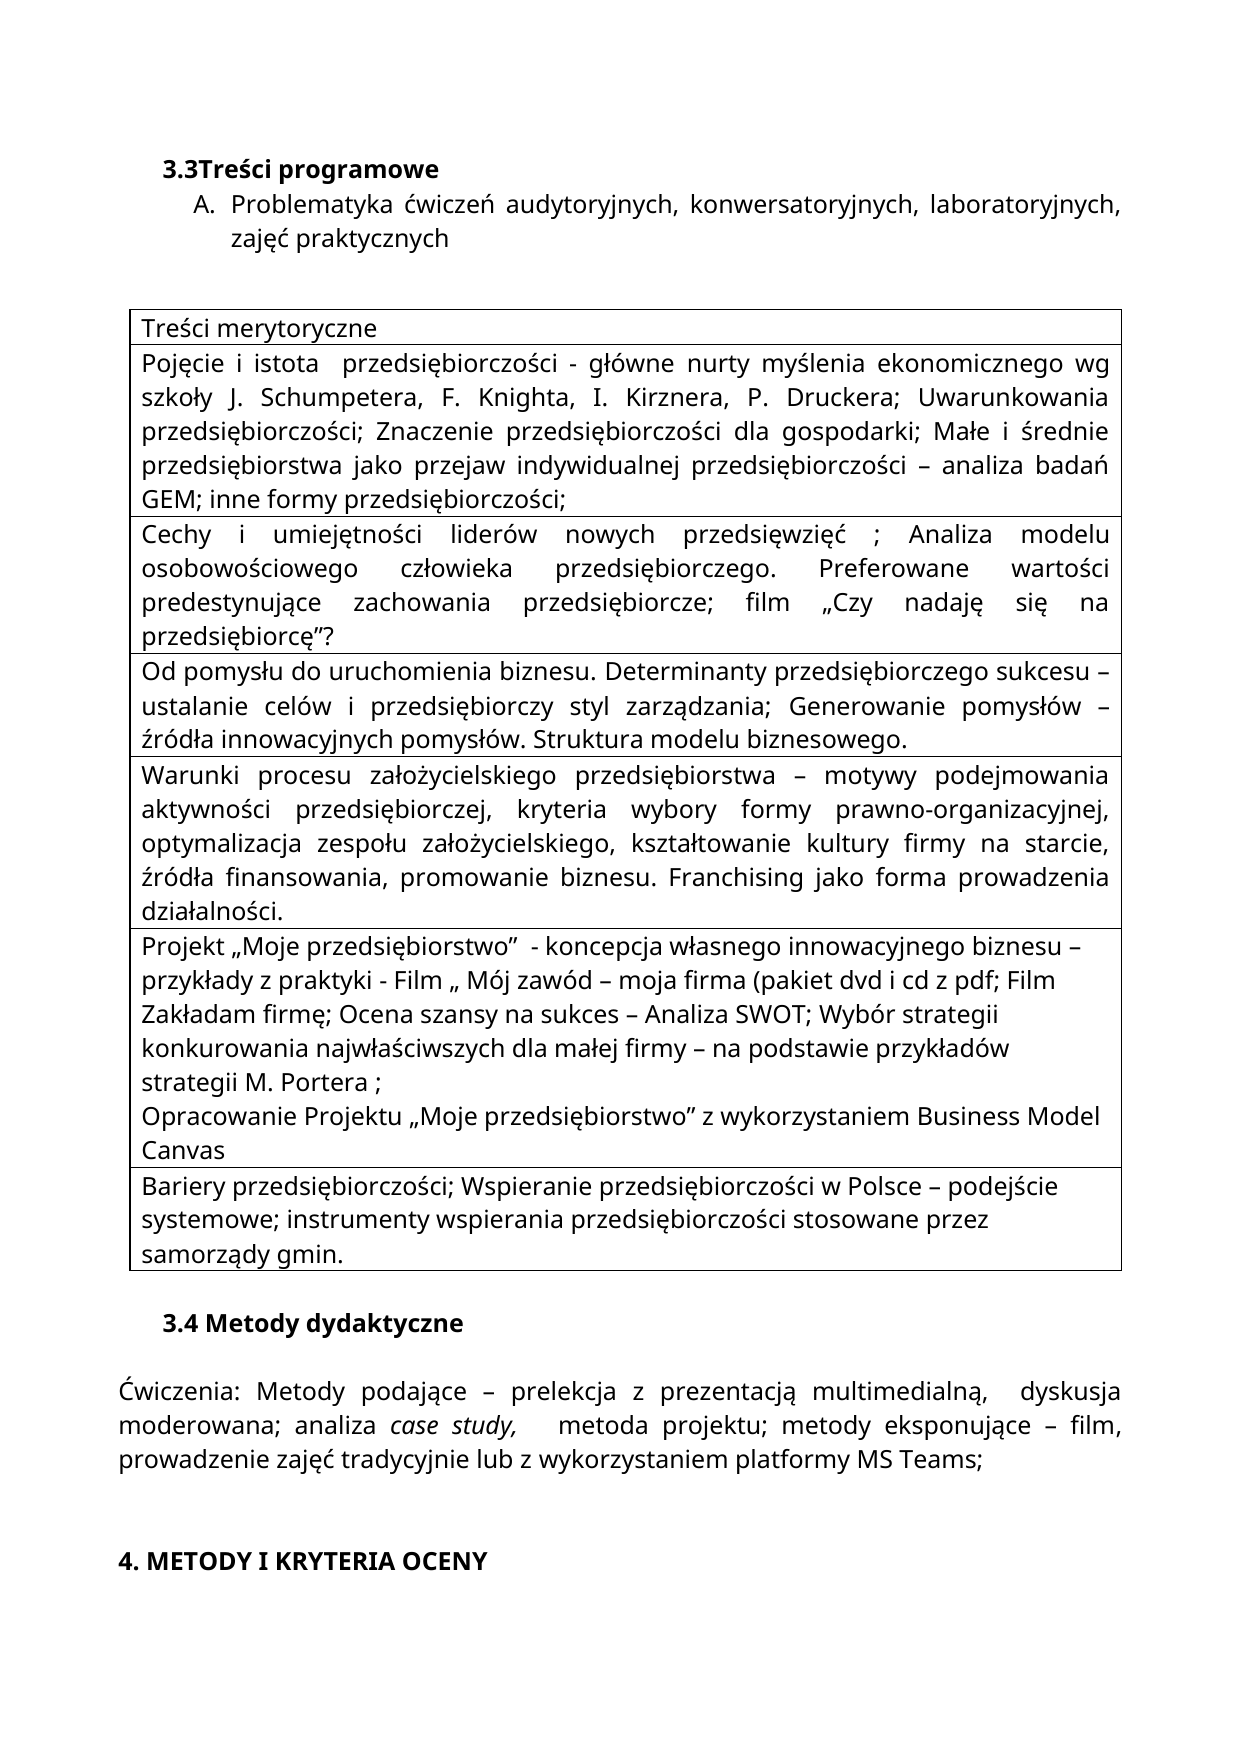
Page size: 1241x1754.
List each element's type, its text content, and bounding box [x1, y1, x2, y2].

table_header Treści merytoryczne [131, 310, 1121, 344]
list Problematyka ćwiczeń audytoryjnych, konwersatoryjnych, laboratoryjnych, zajęć praktycznych [193, 186, 1122, 254]
text Ćwiczenia: Metody podające – prelekcja z prezentacją multimedialną, dyskusja moderowana; analiza case study, metoda projektu; metody eksponujące – film, prowadzenie zajęć tradycyjnie lub z wykorzystaniem platformy MS Teams; [118, 1373, 1122, 1476]
table_cell Od pomysłu do uruchomienia biznesu. Determinanty przedsiębiorczego sukcesu – ustalanie celów i przedsiębiorczy styl zarządzania; Generowanie pomysłów – źródła innowacyjnych pomysłów. Struktura modelu biznesowego. [131, 654, 1121, 756]
table_cell Warunki procesu założycielskiego przedsiębiorstwa – motywy podejmowania aktywności przedsiębiorczej, kryteria wybory formy prawno-organizacyjnej, optymalizacja zespołu założycielskiego, kształtowanie kultury firmy na starcie, źródła finansowania, promowanie biznesu. Franchising jako forma prowadzenia działalności. [131, 757, 1121, 928]
table_cell Pojęcie i istota przedsiębiorczości - główne nurty myślenia ekonomicznego wg szkoły J. Schumpetera, F. Knighta, I. Kirznera, P. Druckera; Uwarunkowania przedsiębiorczości; Znaczenie przedsiębiorczości dla gospodarki; Małe i średnie przedsiębiorstwa jako przejaw indywidualnej przedsiębiorczości – analiza badań GEM; inne formy przedsiębiorczości; [131, 345, 1121, 516]
text 4. METODY I KRYTERIA OCENY [118, 1544, 1122, 1578]
list 3.3Treści programowe [162, 152, 1122, 186]
table_cell Cechy i umiejętności liderów nowych przedsięwzięć ; Analiza modelu osobowościowego człowieka przedsiębiorczego. Preferowane wartości predestynujące zachowania przedsiębiorcze; film „Czy nadaję się na przedsiębiorcę”? [131, 517, 1121, 653]
text 3.4 Metody dydaktyczne [162, 1305, 1122, 1339]
table_cell Projekt „Moje przedsiębiorstwo” - koncepcja własnego innowacyjnego biznesu – przykłady z praktyki - Film „ Mój zawód – moja firma (pakiet dvd i cd z pdf; Film Zakładam firmę; Ocena szansy na sukces – Analiza SWOT; Wybór strategii konkurowania najwłaściwszych dla małej firmy – na podstawie przykładów strategii M. Portera ; Opracowanie Projektu „Moje przedsiębiorstwo” z wykorzystaniem Business Model Canvas [131, 929, 1121, 1167]
table_cell Bariery przedsiębiorczości; Wspieranie przedsiębiorczości w Polsce – podejście systemowe; instrumenty wspierania przedsiębiorczości stosowane przez samorządy gmin. [131, 1168, 1121, 1270]
